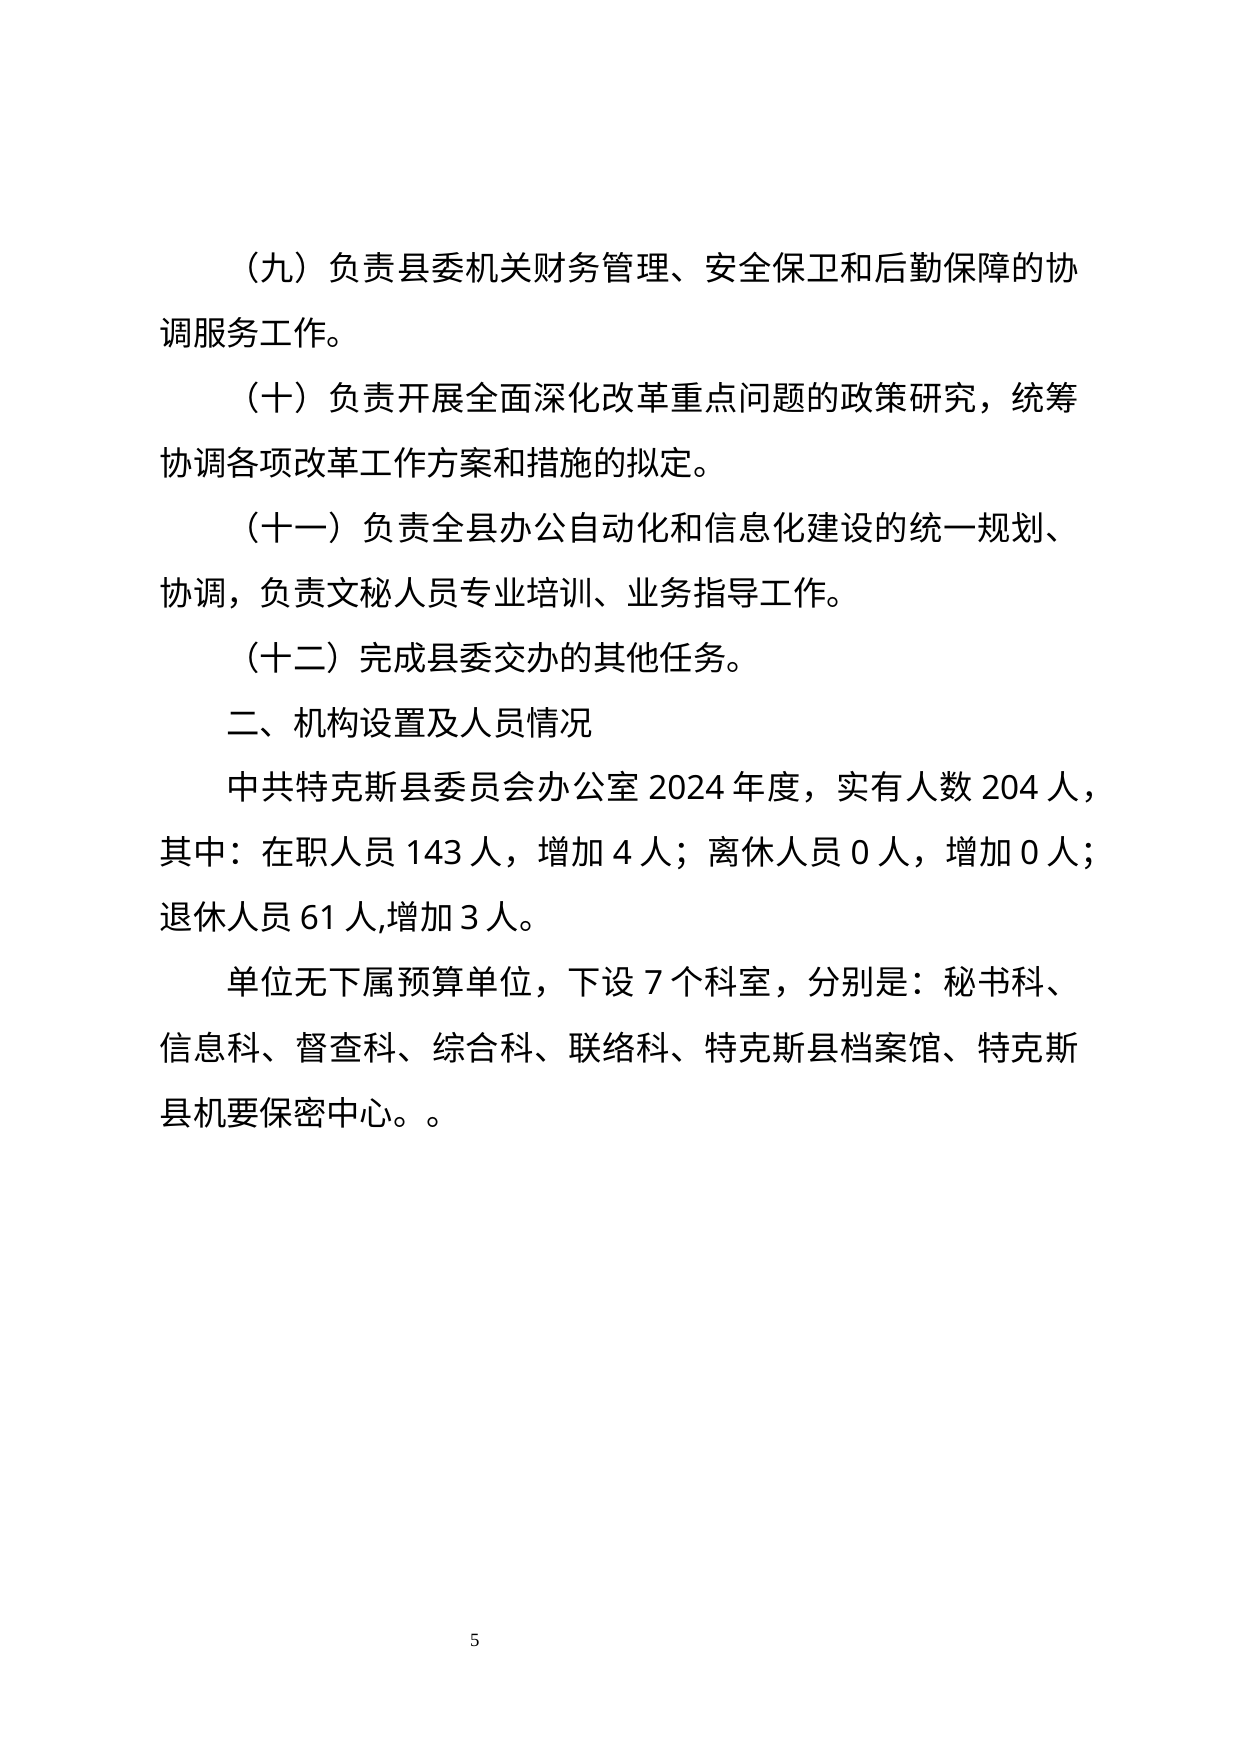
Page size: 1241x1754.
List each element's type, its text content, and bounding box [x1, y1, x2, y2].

text 二、机构设置及人员情况 [159, 688, 1081, 753]
text （十一）负责全县办公自动化和信息化建设的统一规划、协调，负责文秘人员专业培训、业务指导工作。 [159, 493, 1081, 623]
text （九）负责县委机关财务管理、安全保卫和后勤保障的协调服务工作。 [159, 233, 1081, 363]
text （十二）完成县委交办的其他任务。 [159, 623, 1081, 688]
text （十）负责开展全面深化改革重点问题的政策研究，统筹协调各项改革工作方案和措施的拟定。 [159, 363, 1081, 493]
text 中共特克斯县委员会办公室2024年度，实有人数204人，其中：在职人员143人，增加4人；离休人员0人，增加0人；退休人员61人,增加3人。 [159, 753, 1081, 948]
text 单位无下属预算单位，下设7个科室，分别是：秘书科、信息科、督查科、综合科、联络科、特克斯县档案馆、特克斯县机要保密中心。。 [159, 948, 1081, 1143]
